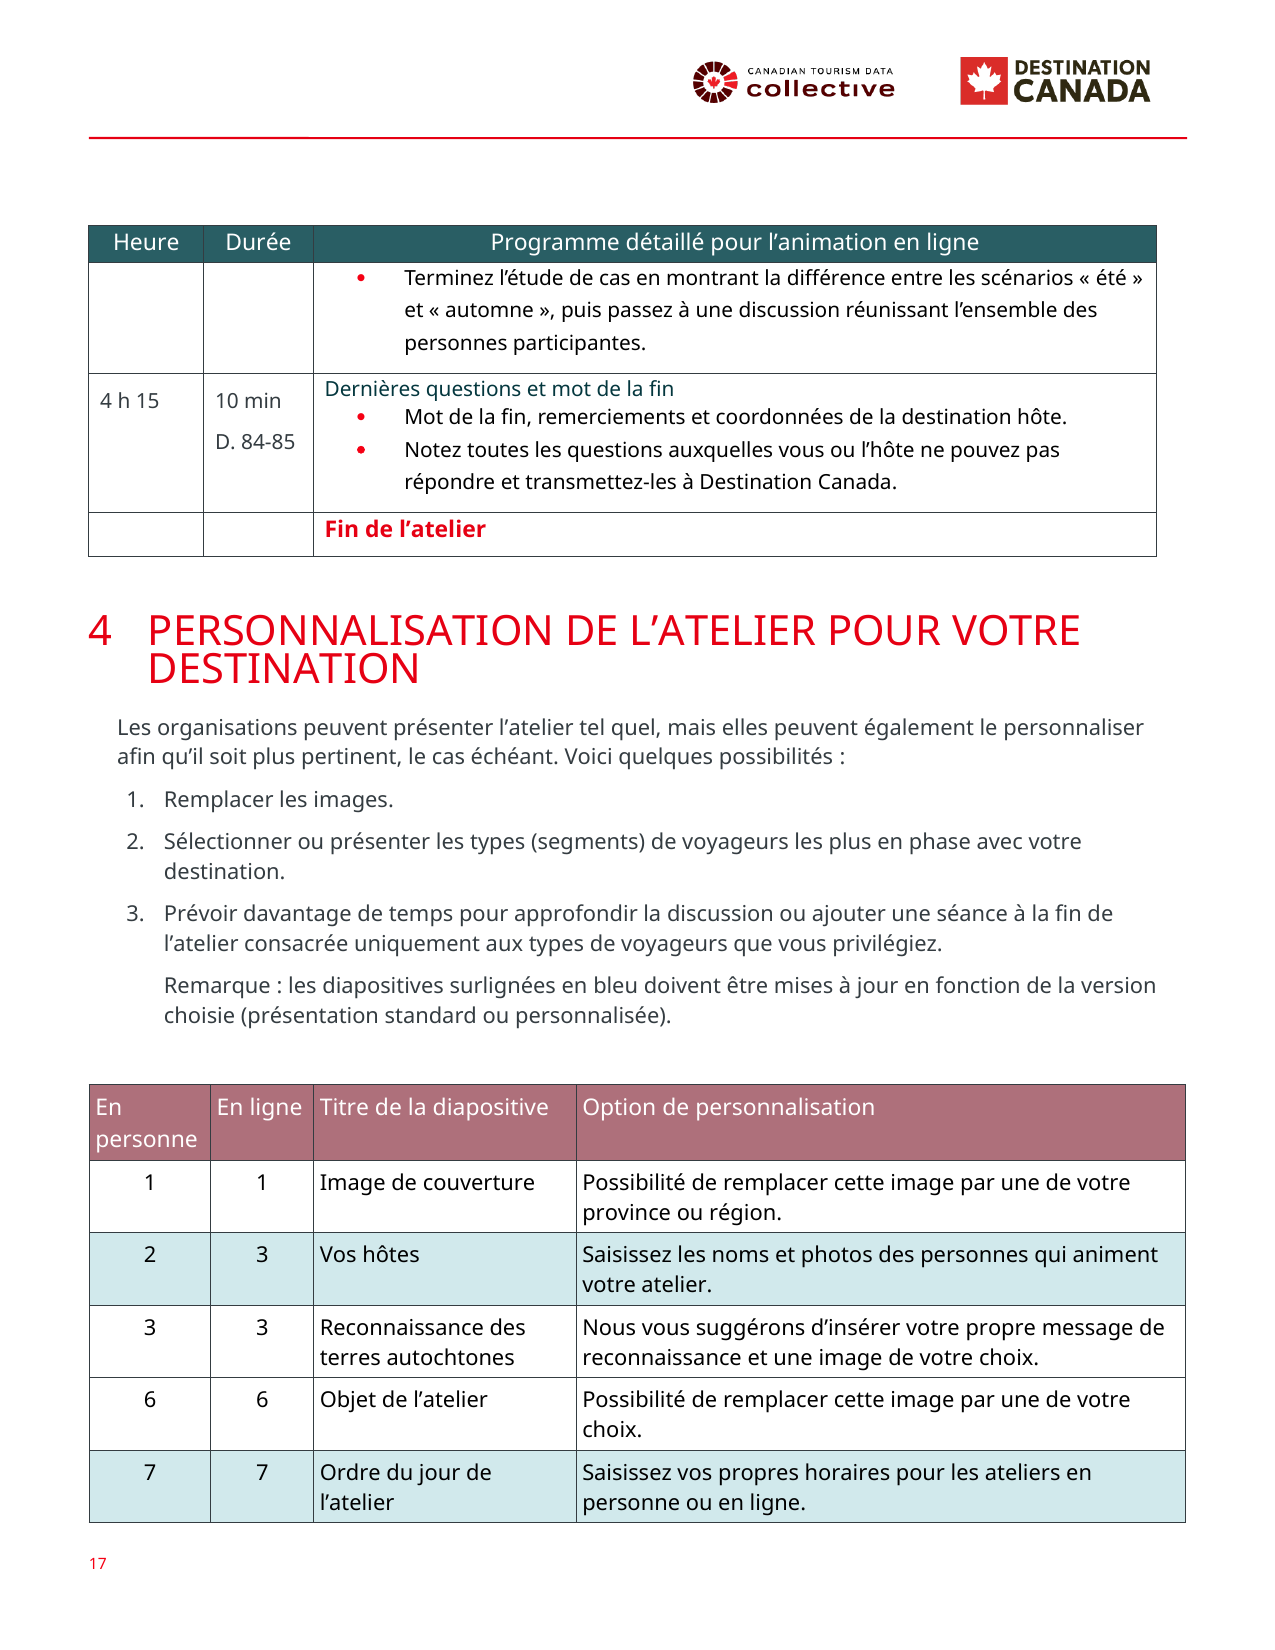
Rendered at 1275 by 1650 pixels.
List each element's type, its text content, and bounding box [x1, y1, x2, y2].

table_cell [89, 513, 203, 556]
table_cell 4 h 15 [89, 374, 203, 512]
table_cell 3 [90, 1306, 210, 1377]
table_cell 10 min D. 84-85 [204, 374, 313, 512]
table_cell 6 [90, 1378, 210, 1450]
table_header Durée [204, 226, 313, 262]
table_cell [314, 263, 1156, 373]
table_cell 2 [90, 1233, 210, 1305]
table_cell Saisissez les noms et photos des personnes qui animent votre atelier. [577, 1233, 1185, 1305]
list Sélectionner ou présenter les types (segments) de voyageurs les plus en phase avec votre destination. [126, 826, 1186, 885]
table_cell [204, 263, 313, 373]
table_header En ligne [211, 1085, 313, 1160]
table_header Heure [89, 226, 203, 262]
table_cell 7 [90, 1451, 210, 1522]
table_header Titre de la diapositive [314, 1085, 576, 1160]
table_cell Ordre du jour de l’atelier [314, 1451, 576, 1522]
list Prévoir davantage de temps pour approfondir la discussion ou ajouter une séance à la fin de l’atelier consacrée uniquement aux types de voyageurs que vous privilégiez. [126, 898, 1186, 957]
table_cell Possibilité de remplacer cette image par une de votre choix. [577, 1378, 1185, 1450]
list Remplacer les images. [126, 783, 1186, 813]
table_header Programme détaillé pour l’animation en ligne [314, 226, 1156, 262]
table_cell Reconnaissance des terres autochtones [314, 1306, 576, 1377]
table_cell Vos hôtes [314, 1233, 576, 1305]
picture [672, 44, 1172, 117]
table_cell 6 [211, 1378, 313, 1450]
table_cell Dernières questions et mot de la fin Mot de la fin, remerciements et coordonnées de la destination hôte. Notez toutes les questions auxquelles vous ou l’hôte ne pouvez pas répondre et transmettez-les à Destination Canada. [314, 374, 1156, 512]
text Les organisations peuvent présenter l’atelier tel quel, mais elles peuvent également le personnaliser afin qu’il soit plus pertinent, le cas échéant. Voici quelques possibilités : [117, 711, 1186, 771]
table_cell [204, 513, 313, 556]
table_header Option de personnalisation [577, 1085, 1185, 1160]
text Remarque : les diapositives surlignées en bleu doivent être mises à jour en fonction de la version choisie (présentation standard ou personnalisée). [164, 970, 1186, 1029]
subtitle Personnalisation de l’atelier pour votre destination [89, 616, 1186, 691]
table_cell Saisissez vos propres horaires pour les ateliers en personne ou en ligne. [577, 1451, 1185, 1522]
table_cell 1 [211, 1161, 313, 1232]
table_cell [89, 263, 203, 373]
table_cell 3 [211, 1233, 313, 1305]
table_cell 1 [90, 1161, 210, 1232]
table_header En personne [90, 1085, 210, 1160]
table_cell 7 [211, 1451, 313, 1522]
table_cell Possibilité de remplacer cette image par une de votre province ou région. [577, 1161, 1185, 1232]
table_cell Nous vous suggérons d’insérer votre propre message de reconnaissance et une image de votre choix. [577, 1306, 1185, 1377]
table_cell Fin de l’atelier [314, 513, 1156, 556]
table_cell 3 [211, 1306, 313, 1377]
table_cell Objet de l’atelier [314, 1378, 576, 1450]
table_cell Image de couverture [314, 1161, 576, 1232]
